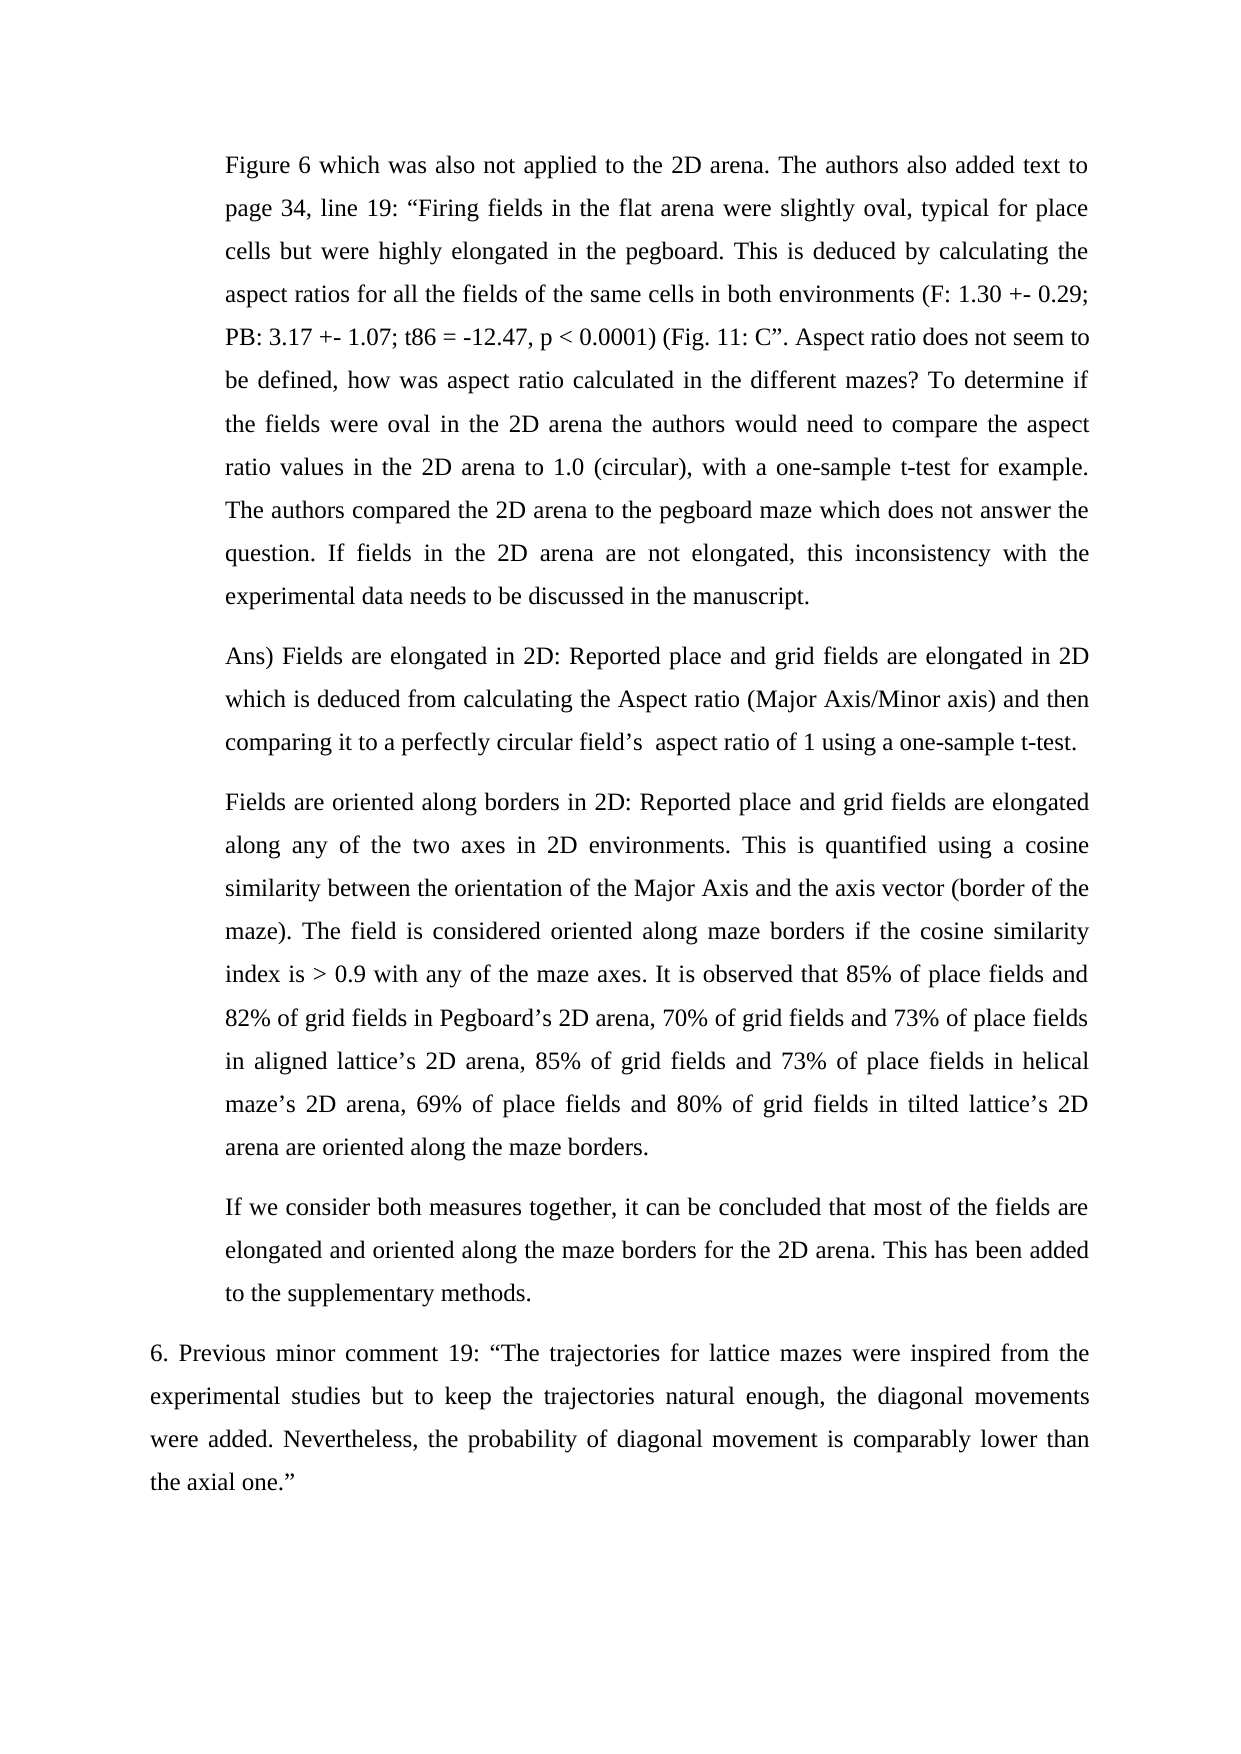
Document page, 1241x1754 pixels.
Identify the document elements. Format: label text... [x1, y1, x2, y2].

text Ans) Fields are elongated in 2D: Reported place and grid fields are elongated in 2D which is deduced from calculating the Aspect ratio (Major Axis/Minor axis) and then comparing it to a perfectly circular field’s aspect ratio of 1 using a one-sample t-test. [225, 641, 1090, 756]
text 6. Previous minor comment 19: “The trajectories for lattice mazes were inspired from the experimental studies but to keep the trajectories natural enough, the diagonal movements were added. Nevertheless, the probability of diagonal movement is comparably lower than the axial one.” [150, 1338, 1090, 1496]
text If we consider both measures together, it can be concluded that most of the fields are elongated and oriented along the maze borders for the 2D arena. This has been added to the supplementary methods. [225, 1192, 1090, 1307]
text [225, 150, 1090, 610]
text Fields are oriented along borders in 2D: Reported place and grid fields are elongated along any of the two axes in 2D environments. This is quantified using a cosine similarity between the orientation of the Major Axis and the axis vector (border of the maze). The field is considered oriented along maze borders if the cosine similarity index is > 0.9 with any of the maze axes. It is observed that 85% of place fields and 82% of grid fields in Pegboard’s 2D arena, 70% of grid fields and 73% of place fields in aligned lattice’s 2D arena, 85% of grid fields and 73% of place fields in helical maze’s 2D arena, 69% of place fields and 80% of grid fields in tilted lattice’s 2D arena are oriented along the maze borders. [225, 787, 1090, 1161]
